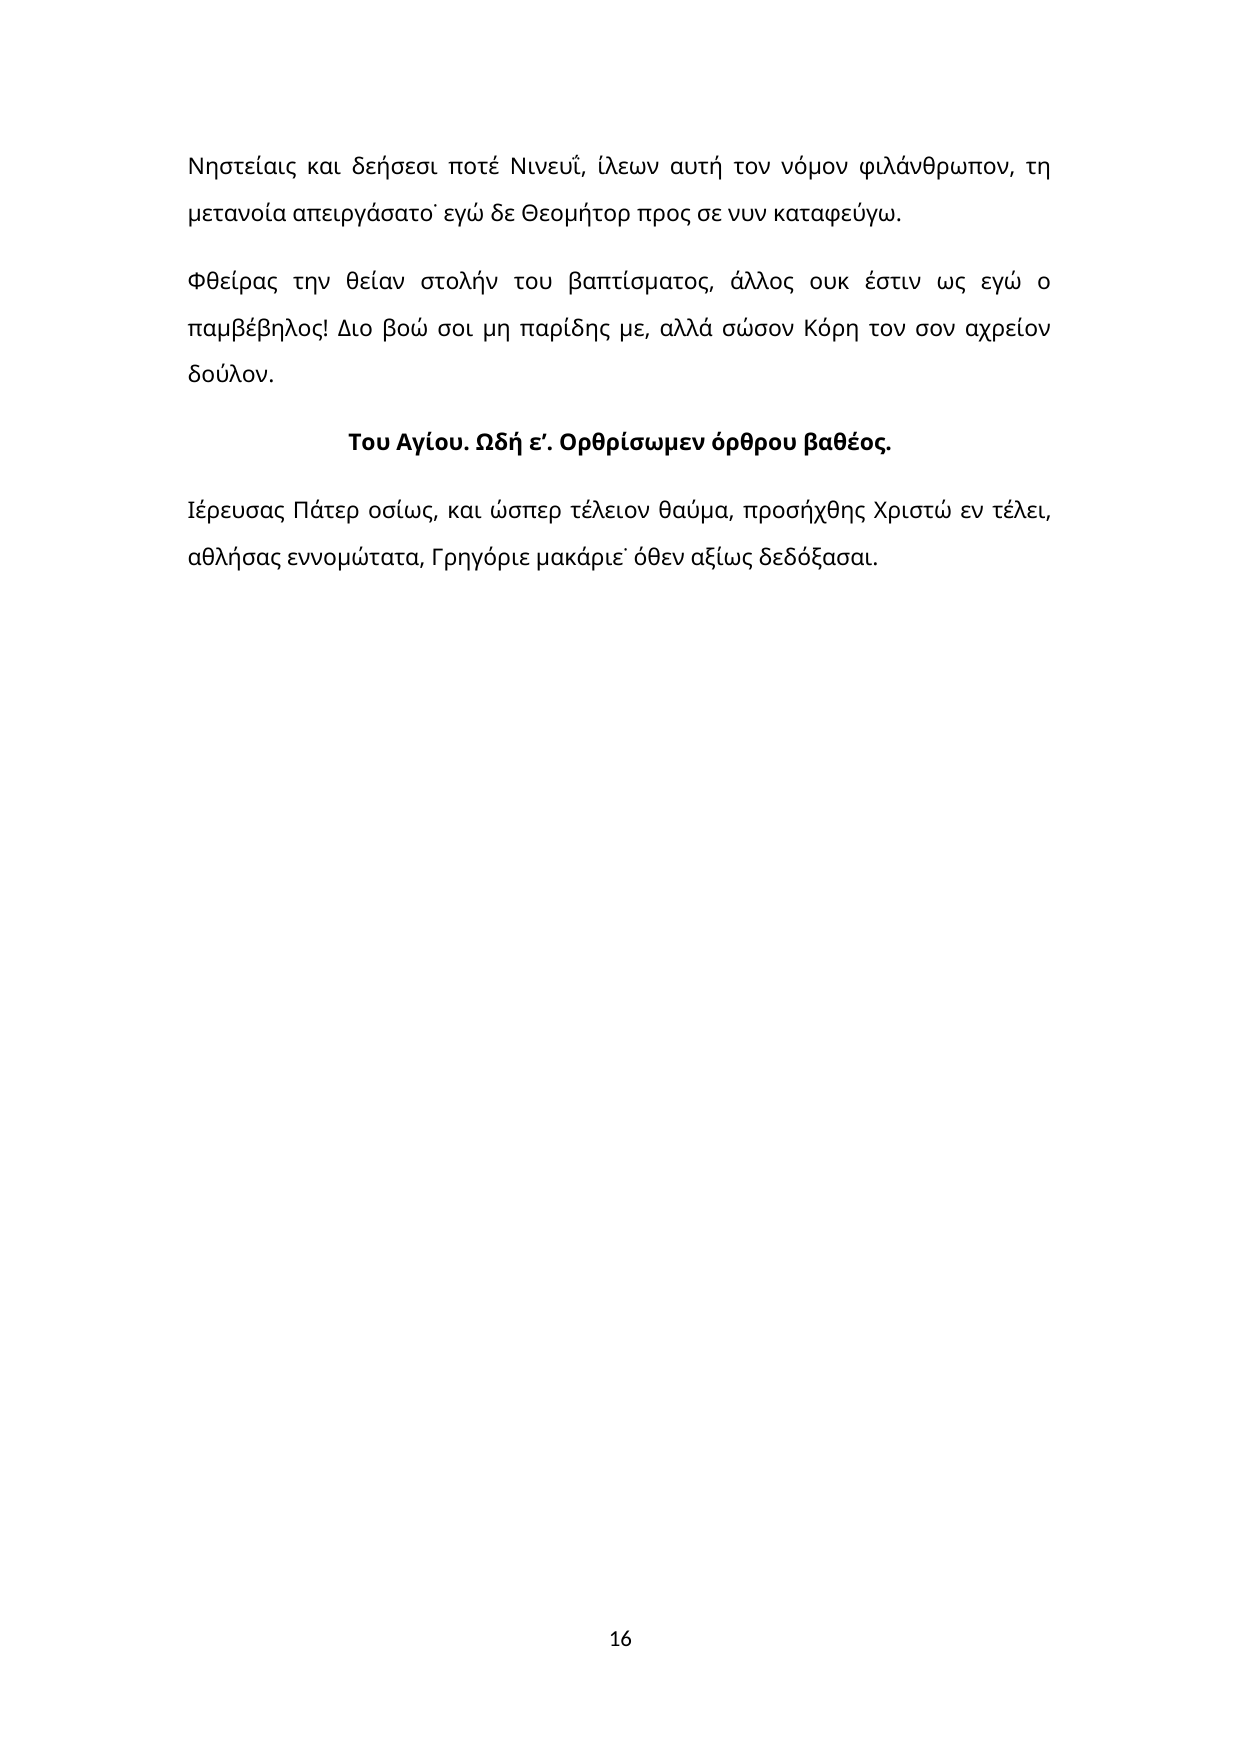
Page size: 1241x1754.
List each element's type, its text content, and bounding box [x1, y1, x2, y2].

text Του Αγίου. Ωδή ε’. Ορθρίσωμεν όρθρου βαθέος. [187, 426, 1053, 457]
text Φθείρας την θείαν στολήν του βαπτίσματος, άλλος ουκ έστιν ως εγώ ο παμβέβηλος! Διο βοώ σοι μη παρίδης με, αλλά σώσον Κόρη τον σον αχρείον δούλον. [187, 264, 1053, 389]
text Νηστείαις και δεήσεσι ποτέ Νινευΐ, ίλεων αυτή τον νόμον φιλάνθρωπον, τη μετανοία απειργάσατο˙ εγώ δε Θεομήτορ προς σε νυν καταφεύγω. [187, 150, 1053, 228]
text Ιέρευσας Πάτερ οσίως, και ώσπερ τέλειον θαύμα, προσήχθης Χριστώ εν τέλει, αθλήσας εννομώτατα, Γρηγόριε μακάριε˙ όθεν αξίως δεδόξασαι. [187, 494, 1053, 572]
